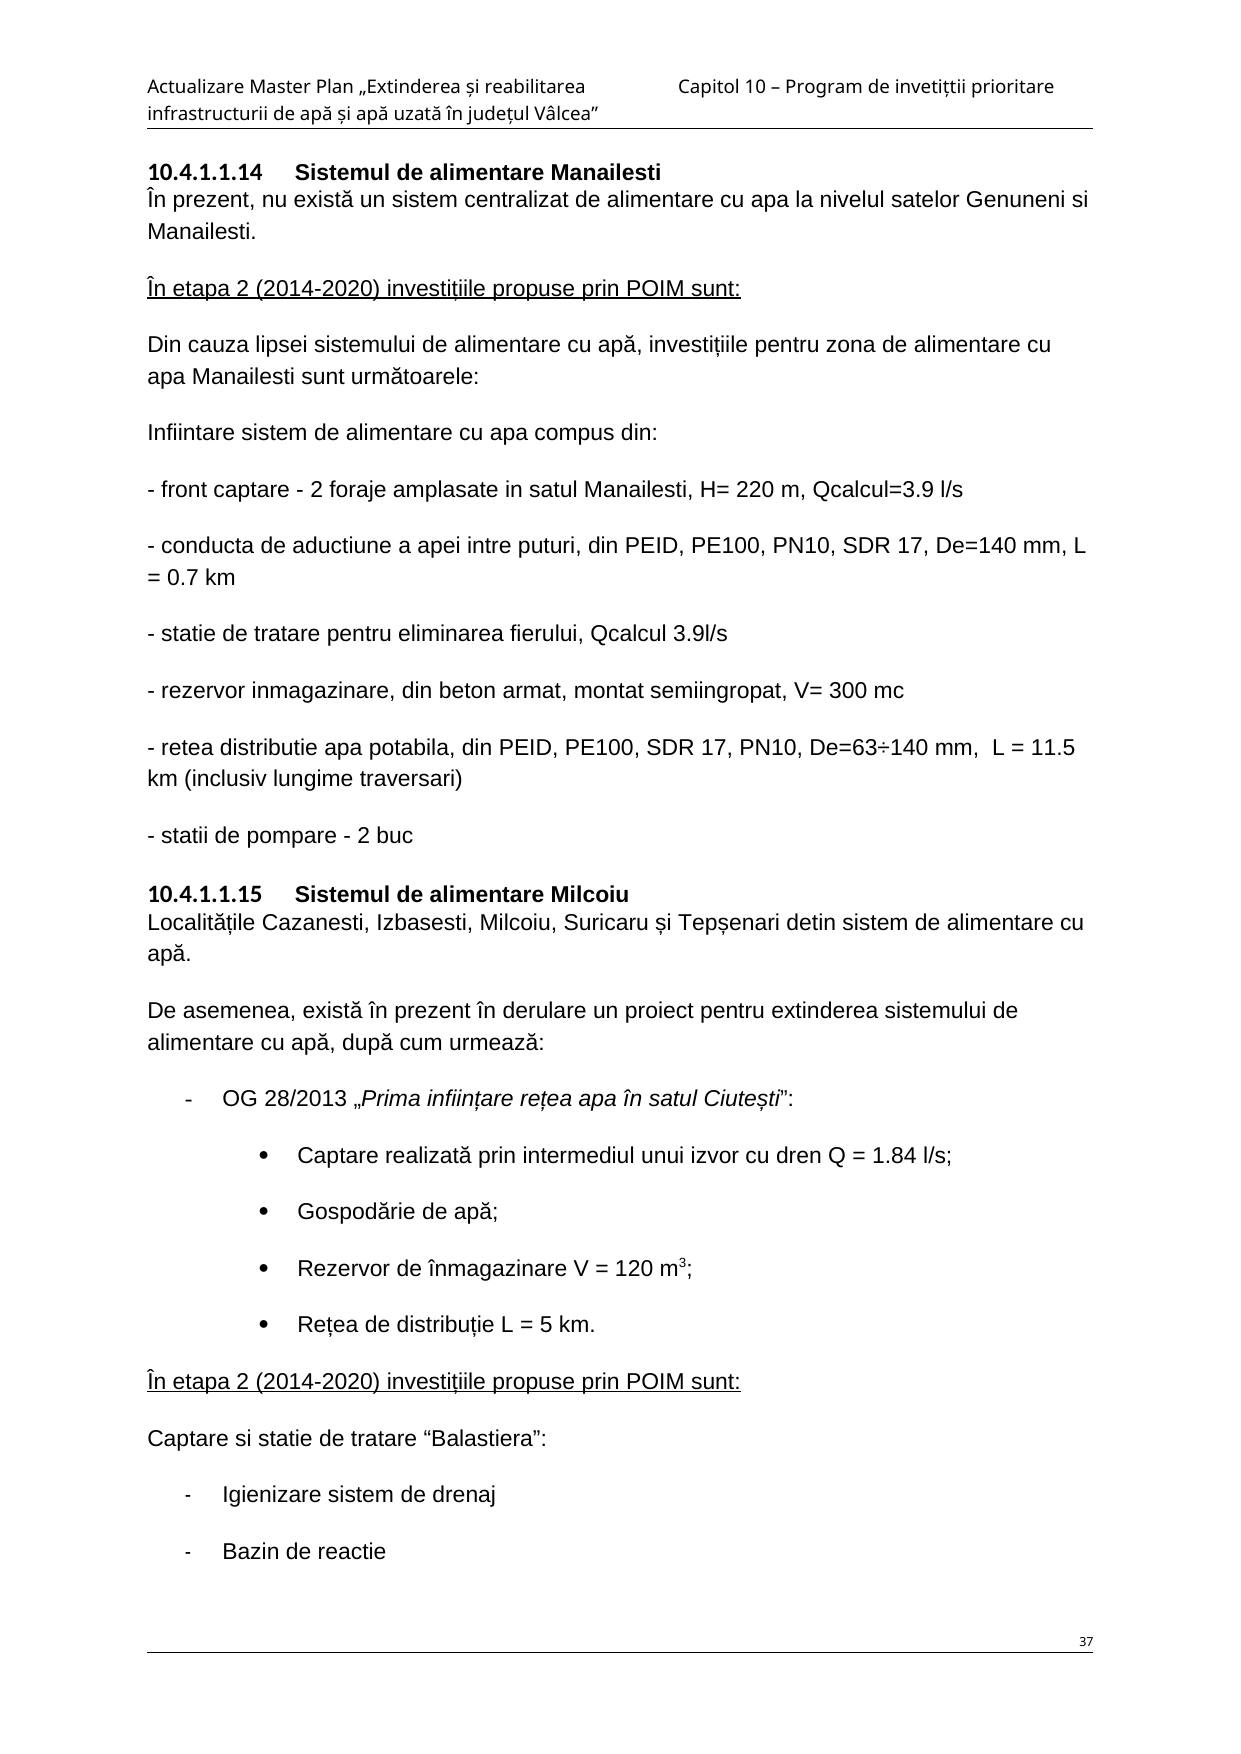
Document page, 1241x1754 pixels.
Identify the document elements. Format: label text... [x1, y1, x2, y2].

text - statii de pompare - 2 buc [147, 822, 1093, 848]
text Captare si statie de tratare “Balastiera”: [147, 1424, 1093, 1451]
list Gospodărie de apă; [259, 1198, 1093, 1224]
text Localitățile Cazanesti, Izbasesti, Milcoiu, Suricaru și Tepșenari detin sistem de alimentare cu apă. [147, 909, 1093, 967]
text În prezent, nu există un sistem centralizat de alimentare cu apa la nivelul satelor Genuneni si Manailesti. [147, 186, 1093, 244]
list Rezervor de înmagazinare V = 120 m3; [259, 1255, 1093, 1281]
text În etapa 2 (2014-2020) investițiile propuse prin POIM sunt: [147, 1368, 1093, 1394]
text - front captare - 2 foraje amplasate in satul Manailesti, H= 220 m, Qcalcul=3.9 l/s [147, 476, 1093, 502]
list OG 28/2013 „Prima inființare rețea apa în satul Ciutești”: [184, 1085, 1093, 1111]
list Rețea de distribuție L = 5 km. [259, 1311, 1093, 1338]
text - rezervor inmagazinare, din beton armat, montat semiingropat, V= 300 mc [147, 677, 1093, 703]
list Captare realizată prin intermediul unui izvor cu dren Q = 1.84 l/s; [259, 1142, 1093, 1168]
text - retea distributie apa potabila, din PEID, PE100, SDR 17, PN10, De=63÷140 mm, L = 11.5 km (inclusiv lungime traversari) [147, 733, 1093, 791]
subtitle Sistemul de alimentare Milcoiu [147, 878, 1093, 909]
text În etapa 2 (2014-2020) investițiile propuse prin POIM sunt: [147, 274, 1093, 301]
text De asemenea, există în prezent în derulare un proiect pentru extinderea sistemului de alimentare cu apă, după cum urmează: [147, 997, 1093, 1055]
text - conducta de aductiune a apei intre puturi, din PEID, PE100, PN10, SDR 17, De=140 mm, L = 0.7 km [147, 532, 1093, 590]
subtitle Sistemul de alimentare Manailesti [147, 156, 1093, 186]
text - statie de tratare pentru eliminarea fierului, Qcalcul 3.9l/s [147, 620, 1093, 647]
text Din cauza lipsei sistemului de alimentare cu apă, investițiile pentru zona de alimentare cu apa Manailesti sunt următoarele: [147, 331, 1093, 389]
list Igienizare sistem de drenaj [184, 1481, 1093, 1507]
list Bazin de reactie [184, 1538, 1093, 1564]
text Infiintare sistem de alimentare cu apa compus din: [147, 419, 1093, 446]
